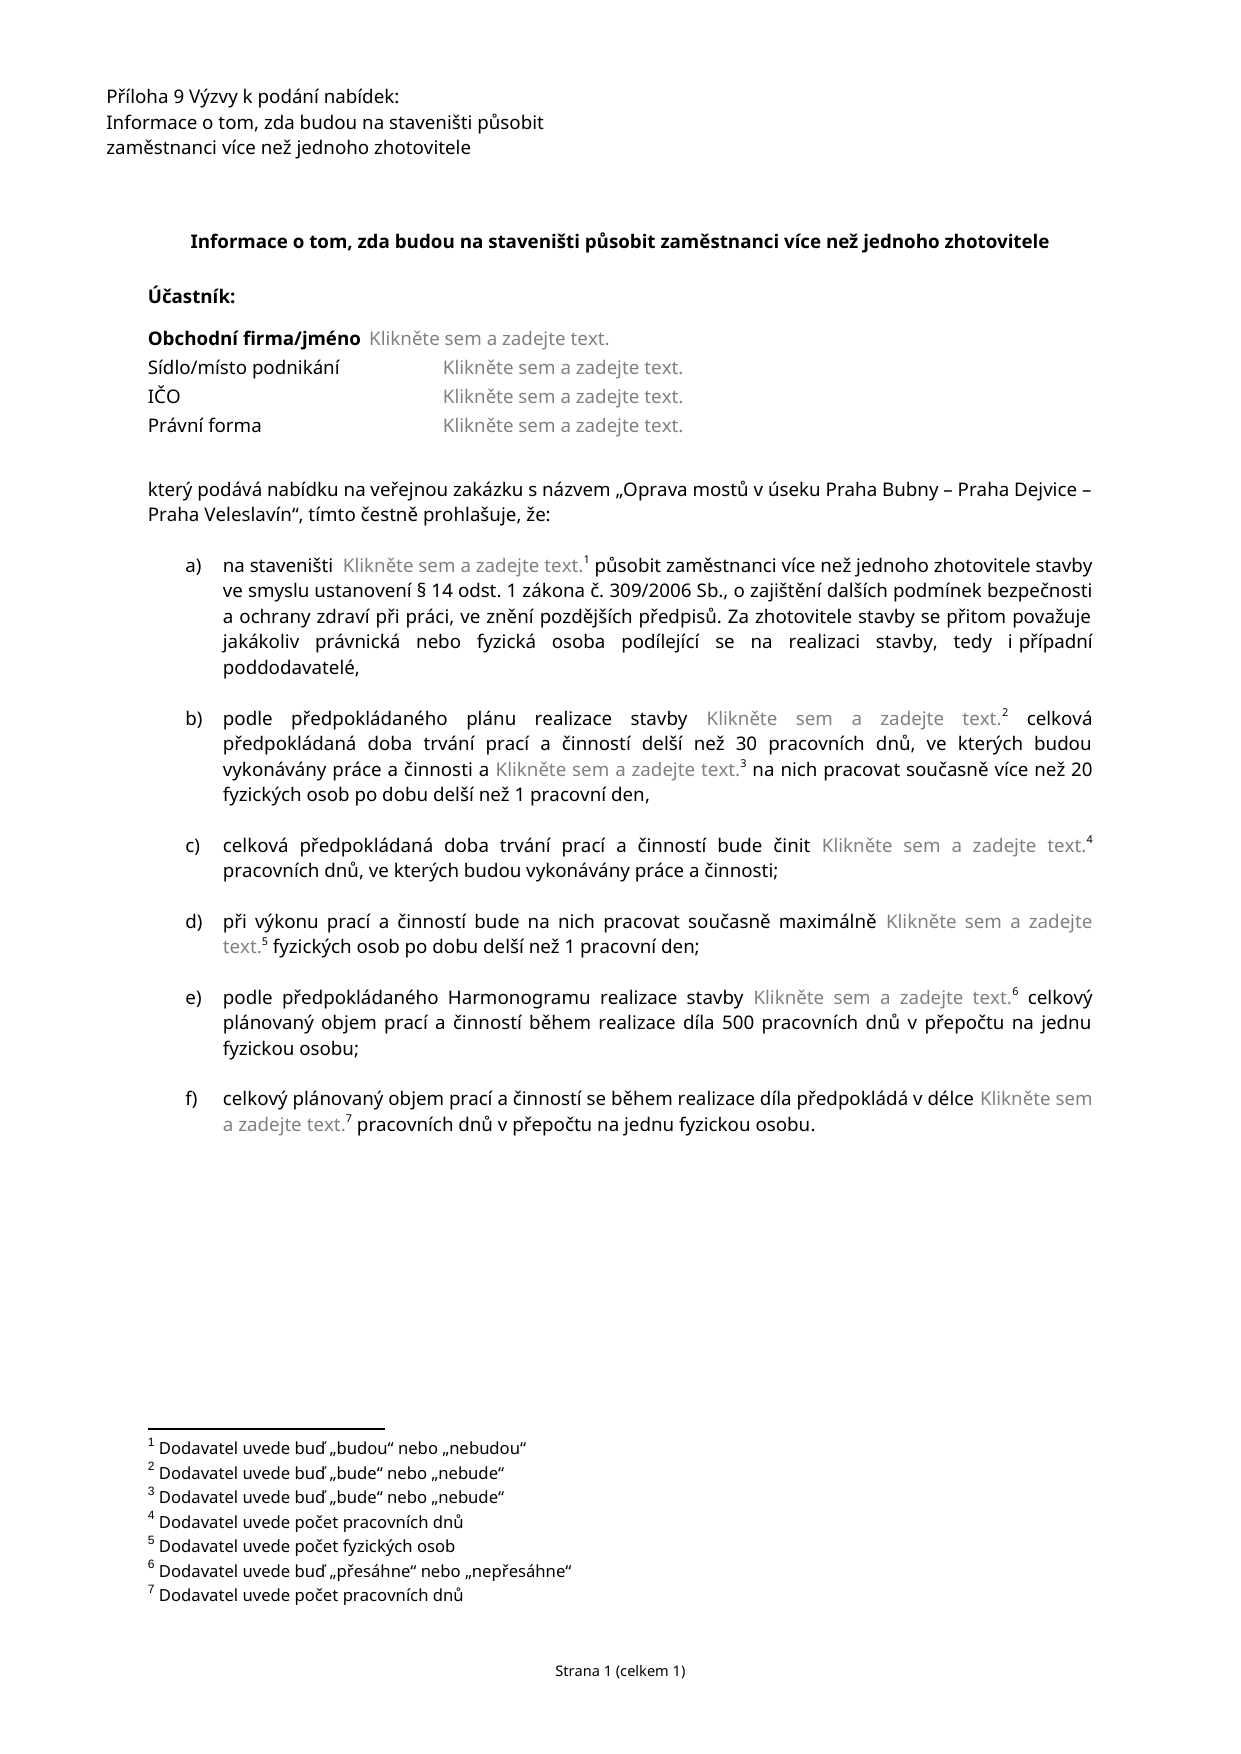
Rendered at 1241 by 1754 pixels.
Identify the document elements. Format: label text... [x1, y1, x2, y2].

list celková předpokládaná doba trvání prací a činností bude činit pracovních dnů, ve kterých budou vykonávány práce a činnosti; [185, 832, 1093, 883]
list celkový plánovaný objem prací a činností se během realizace díla předpokládá v délce pracovních dnů v přepočtu na jednu fyzickou osobu. [185, 1086, 1093, 1137]
list podle předpokládaného Harmonogramu realizace stavby celkový plánovaný objem prací a činností během realizace díla 500 pracovních dnů v přepočtu na jednu fyzickou osobu; [185, 984, 1093, 1061]
text který podává nabídku na veřejnou zakázku s názvem „Oprava mostů v úseku Praha Bubny – Praha Dejvice – Praha Veleslavín“, tímto čestně prohlašuje, že: [148, 476, 1093, 527]
text IČO [148, 380, 1093, 409]
list při výkonu prací a činností bude na nich pracovat současně maximálně fyzických osob po dobu delší než 1 pracovní den; [185, 908, 1093, 959]
list podle předpokládaného plánu realizace stavby celková předpokládaná doba trvání prací a činností delší než 30 pracovních dnů, ve kterých budou vykonávány práce a činnosti a na nich pracovat současně více než 20 fyzických osob po dobu delší než 1 pracovní den, [185, 705, 1093, 807]
text Právní forma [148, 409, 1093, 438]
list na staveništi působit zaměstnanci více než jednoho zhotovitele stavby ve smyslu ustanovení § 14 odst. 1 zákona č. 309/2006 Sb., o zajištění dalších podmínek bezpečnosti a ochrany zdraví při práci, ve znění pozdějších předpisů. Za zhotovitele stavby se přitom považuje jakákoliv právnická nebo fyzická osoba podílející se na realizaci stavby, tedy i případní poddodavatelé, [185, 552, 1093, 680]
title Informace o tom, zda budou na staveništi působit zaměstnanci více než jednoho zhotovitele [148, 228, 1093, 254]
text Účastník: [148, 279, 1093, 310]
text Obchodní firma/jméno [148, 322, 1093, 351]
text Sídlo/místo podnikání [148, 351, 1093, 380]
